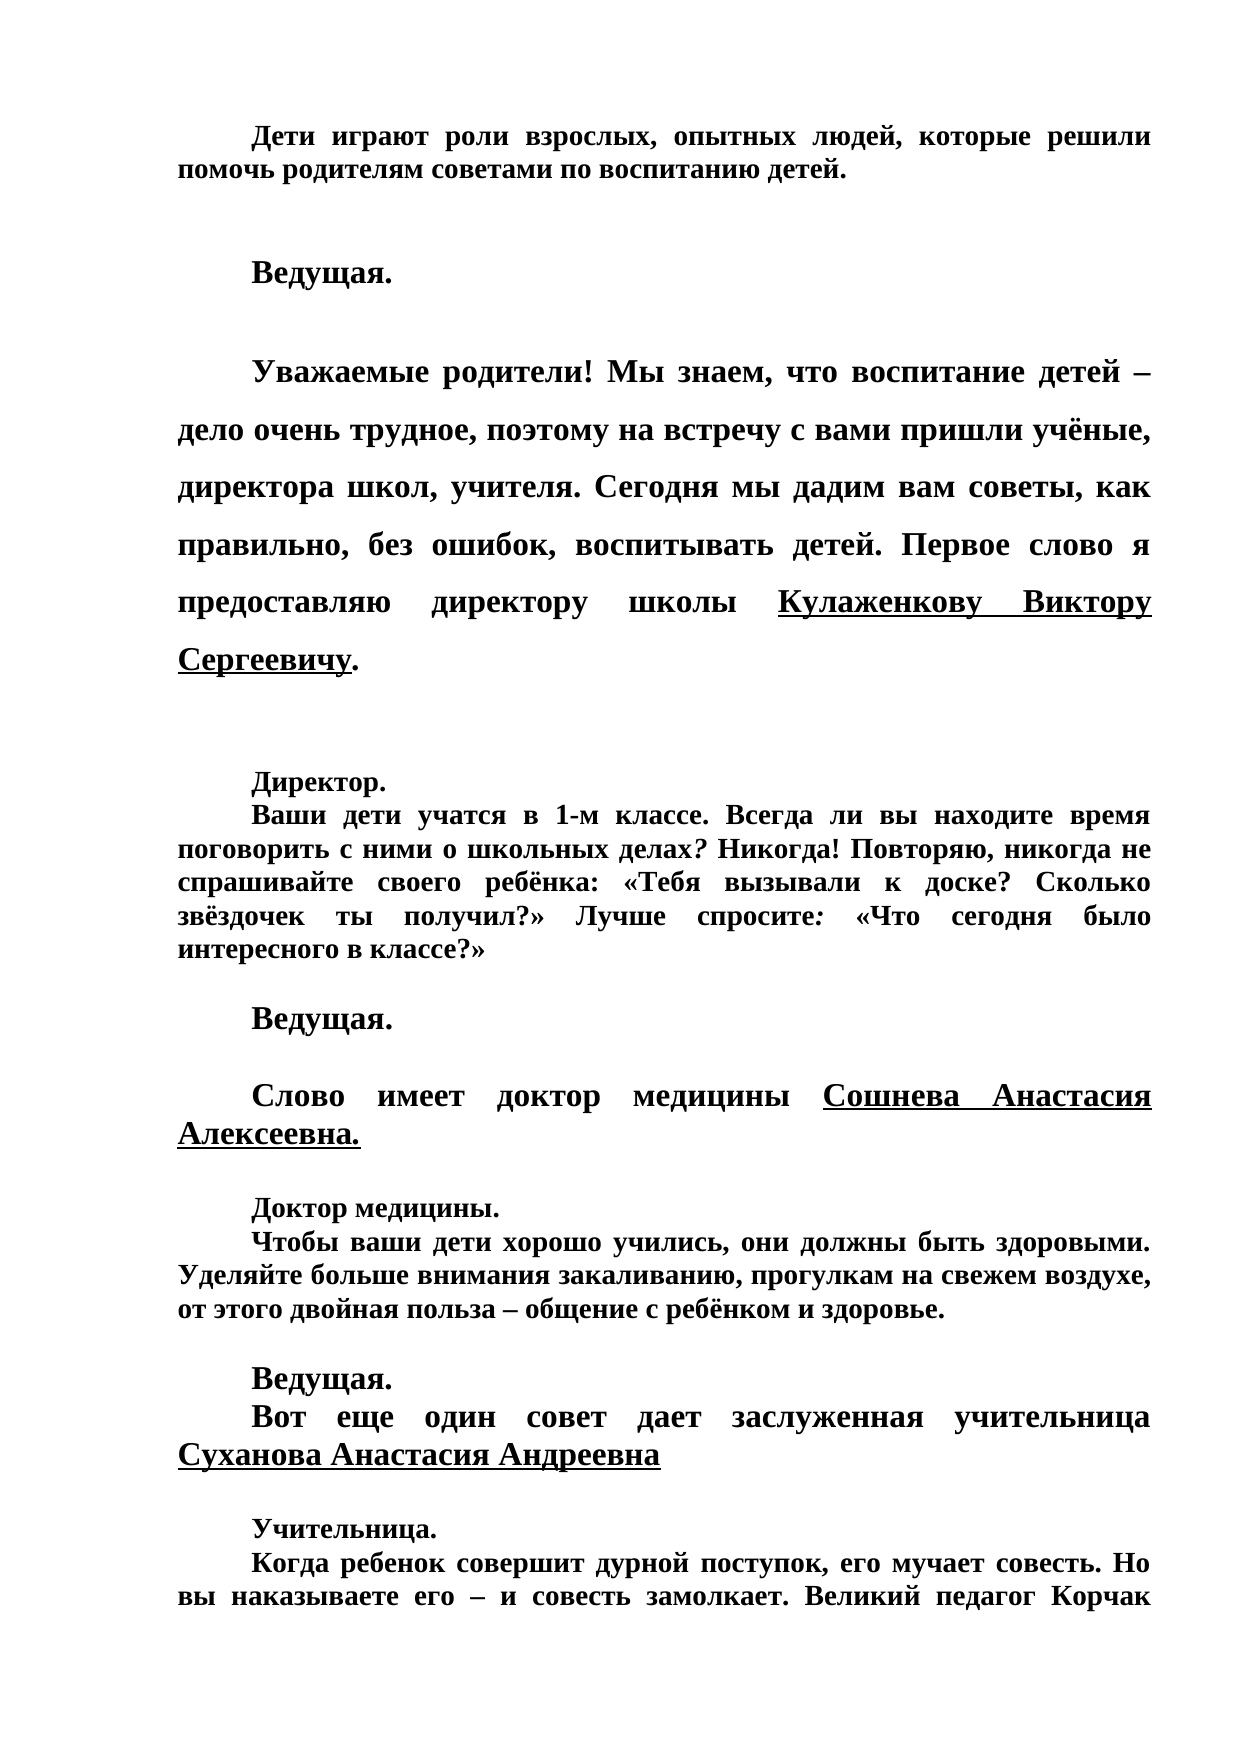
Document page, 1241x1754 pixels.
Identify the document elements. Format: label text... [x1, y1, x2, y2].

text Ведущая. [177, 252, 1152, 291]
text Ведущая. [177, 999, 1152, 1037]
text Ваши дети учатся в 1-м классе. Всегда ли вы находите время поговорить с ними о школьных делах? Никогда! Повторяю, никогда не спрашивайте своего ребёнка: «Тебя вызывали к доске? Сколько звёздочек ты получил?» Лучше спросите: «Что сегодня было интересного в классе?» [177, 797, 1152, 965]
text Уважаемые родители! Мы знаем, что воспитание детей – дело очень трудное, поэтому на встречу с вами пришли учёные, директора школ, учителя. Сегодня мы дадим вам советы, как правильно, без ошибок, воспитывать детей. Первое слово я предоставляю директору школы Кулаженкову Виктору Сергеевичу. [177, 352, 1152, 678]
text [177, 1545, 1152, 1612]
text Ведущая. [177, 1358, 1152, 1396]
text Дети играют роли взрослых, опытных людей, которые решили помочь родителям советами по воспитанию детей. [177, 118, 1152, 185]
text Учительница. [177, 1511, 1152, 1545]
text Слово имеет доктор медицины Сошнева Анастасия Алексеевна. [177, 1075, 1152, 1152]
text Директор. [177, 764, 1152, 797]
text Вот еще один совет дает заслуженная учительница Суханова Анастасия Андреевна [177, 1396, 1152, 1473]
text Чтобы ваши дети хорошо учились, они должны быть здоровыми. Уделяйте больше внимания закаливанию, прогулкам на свежем воздухе, от этого двойная польза – общение с ребёнком и здоровье. [177, 1224, 1152, 1324]
text Доктор медицины. [177, 1190, 1152, 1224]
